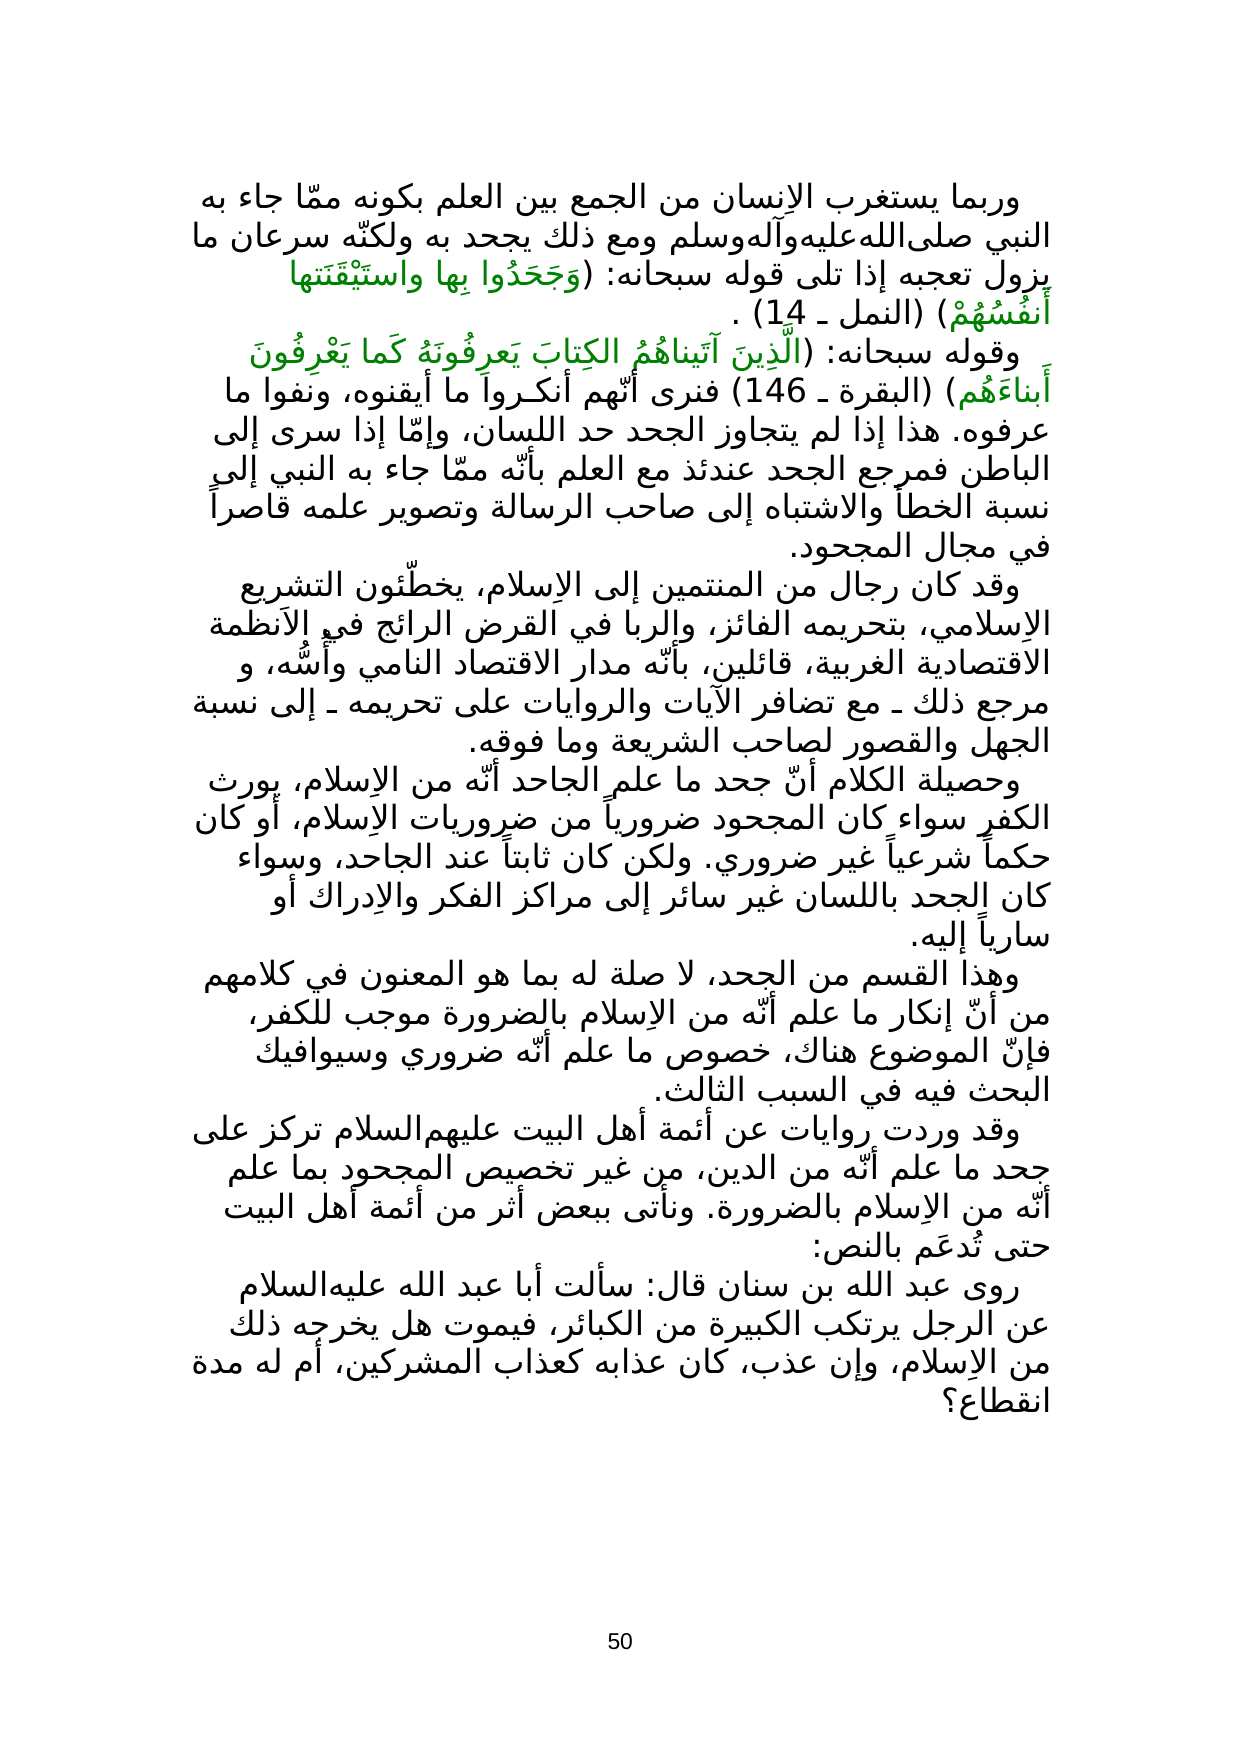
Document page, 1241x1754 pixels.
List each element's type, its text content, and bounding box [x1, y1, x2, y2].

text وهذا القسم من الجحد، لا صلة له بما هو المعنون في كلامهم من أنّ إنكار ما علم أنّه من الاِسلام بالضرورة موجب للكفر، فإنّ الموضوع هناك، خصوص ما علم أنّه ضروري وسيوافيك البحث فيه في السبب الثالث. [189, 954, 1051, 1110]
text وقد كان رجال من المنتمين إلى الاِسلام، يخطّئون التشريع الاِسلامي، بتحريمه الفائز، والربا في القرض الرائج في الاَنظمة الاقتصادية الغربية، قائلين، بأنّه مدار الاقتصاد النامي وأُسُّه، و مرجع ذلك ـ مع تضافر الآيات والروايات على تحريمه ـ إلى نسبة الجهل والقصور لصاحب الشريعة وما فوقه. [189, 566, 1051, 760]
text وقد وردت روايات عن أئمة أهل البيت عليهم‌السلام تركز على جحد ما علم أنّه من الدين، من غير تخصيص المجحود بما علم أنّه من الاِسلام بالضرورة. ونأتى ببعض أثر من أئمة أهل البيت حتى تُدعَم بالنص: [189, 1110, 1051, 1265]
text وقوله سبحانه: (الَّذِينَ آتَيناهُمُ الكِتابَ يَعرِفُونَهُ كَما يَعْرِفُونَ أَبناءَهُم) (البقرة ـ 146) فنرى أنّهم أنكـروا ما أيقنوه، ونفوا ما عرفوه. هذا إذا لم يتجاوز الجحد حد اللسان، وإمّا إذا سرى إلى الباطن فمرجع الجحد عندئذ مع العلم بأنّه ممّا جاء به النبي إلى نسبة الخطأ والاشتباه إلى صاحب الرسالة وتصوير علمه قاصراً في مجال المجحود. [189, 333, 1051, 566]
text وحصيلة الكلام أنّ جحد ما علم الجاحد أنّه من الاِسلام، يورث الكفر سواء كان المجحود ضرورياً من ضروريات الاِسلام، أو كان حكماً شرعياً غير ضروري. ولكن كان ثابتاً عند الجاحد، وسواء كان الجحد باللسان غير سائر إلى مراكز الفكر والاِدراك أو سارياً إليه. [189, 760, 1051, 954]
text روى عبد الله بن سنان قال: سألت أبا عبد الله عليه‌السلام عن الرجل يرتكب الكبيرة من الكبائر، فيموت هل يخرجه ذلك من الاِسلام، وإن عذب، كان عذابه كعذاب المشركين، أم له مدة انقطاع؟ [189, 1265, 1051, 1421]
text وربما يستغرب الاِنسان من الجمع بين العلم بكونه ممّا جاء به النبي صلى‌الله‌عليه‌وآله‌وسلم ومع ذلك يجحد به ولكنّه سرعان ما يزول تعجبه إذا تلى قوله سبحانه: (وَجَحَدُوا بِها واستَيْقَنَتها أَنفُسُهُمْ) (النمل ـ 14) . [189, 177, 1051, 333]
